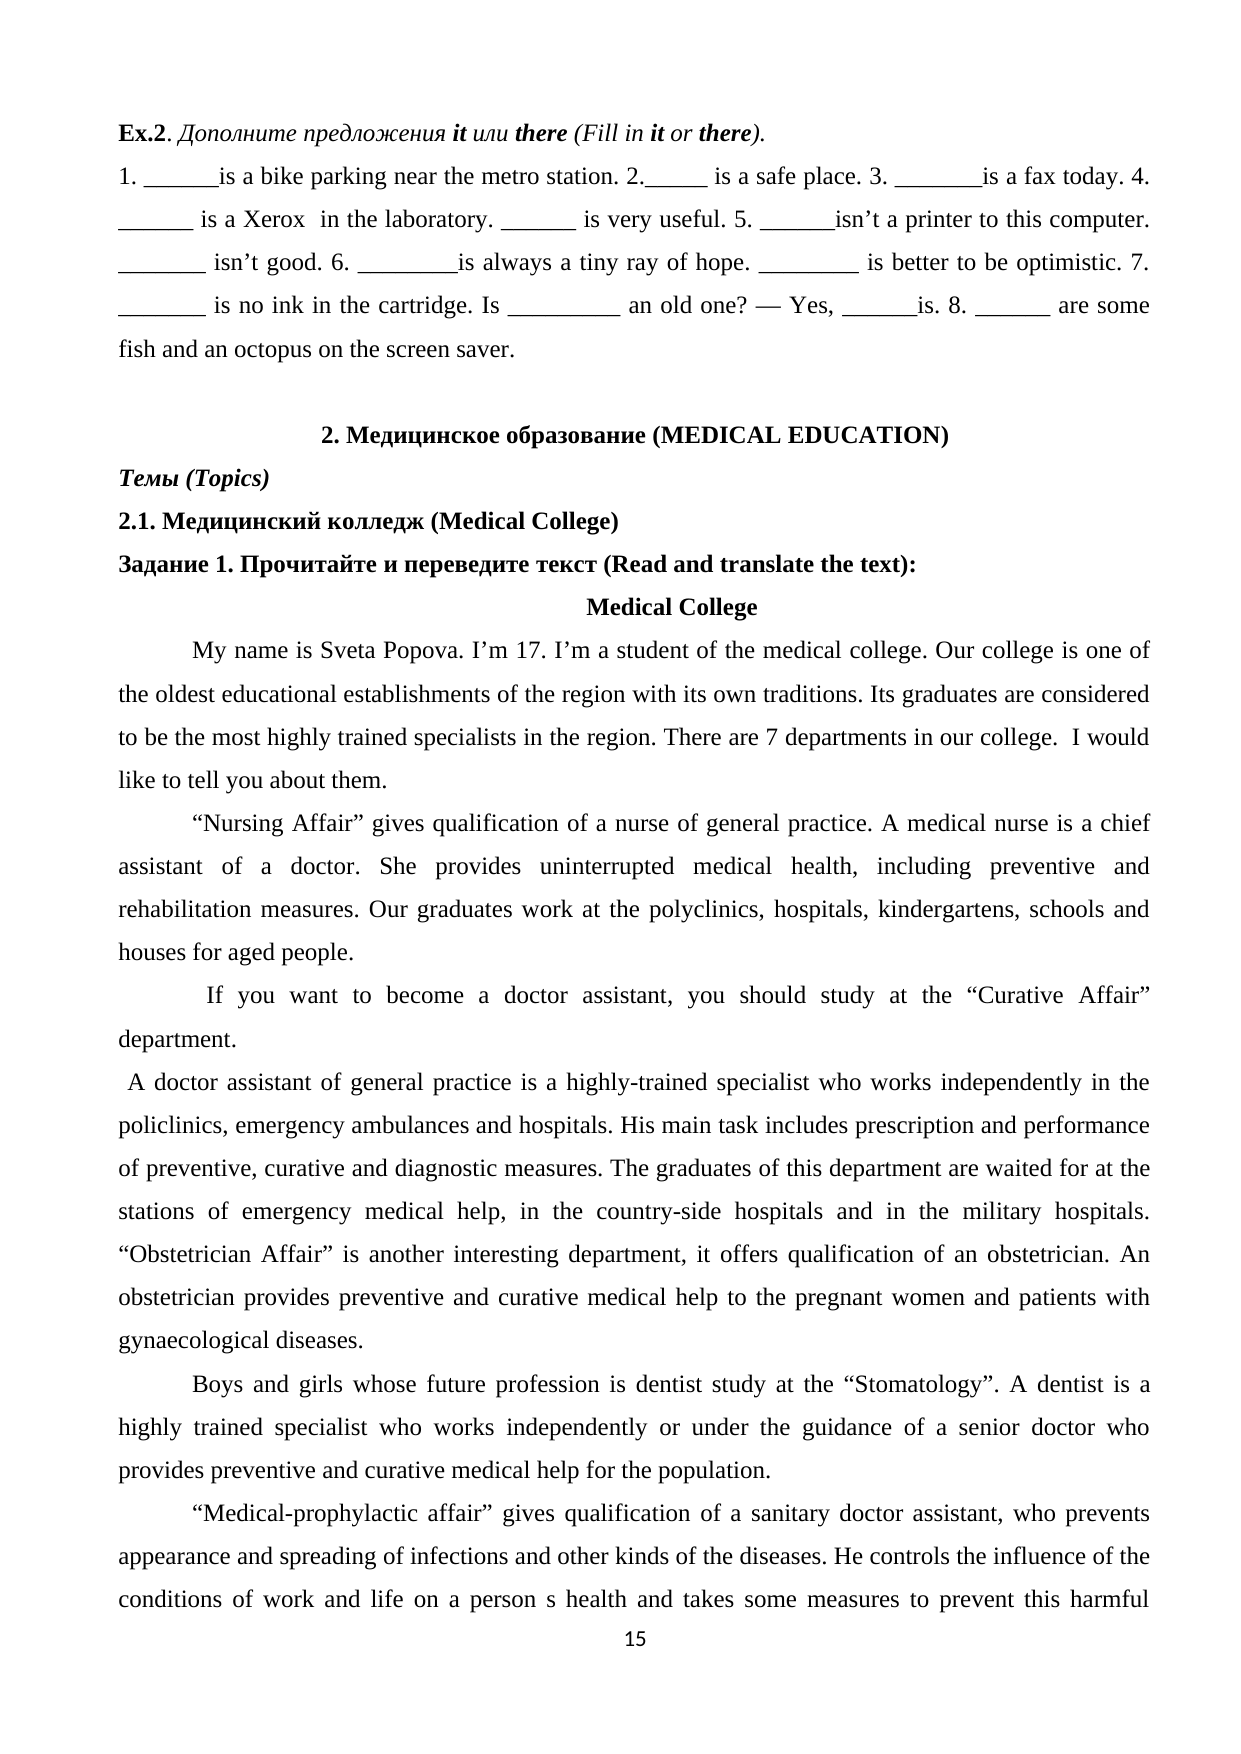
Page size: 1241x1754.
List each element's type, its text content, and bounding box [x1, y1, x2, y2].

text My name is Sveta Popova. I’m 17. I’m a student of the medical college. Our college is one of the oldest educational establishments of the region with its own traditions. Its graduates are considered to be the most highly trained specialists in the region. There are 7 departments in our college. I would like to tell you about them. [118, 636, 1152, 794]
text If you want to become a doctor assistant, you should study at the “Curative Affair” department. [118, 981, 1152, 1052]
text Темы (Topics) [118, 463, 1152, 492]
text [118, 1498, 1152, 1613]
text Задание 1. Прочитайте и переведите текст (Read and translate the text): [118, 549, 1152, 578]
text 2. Медицинское образование (MEDICAL EDUCATION) [118, 420, 1152, 449]
text 1. ______is a bike parking near the metro station. 2._____ is a safe place. 3. _______is a fax today. 4. ______ is a Xerox in the laboratory. ______ is very useful. 5. ______isn’t a printer to this computer. _______ isn’t good. 6. ________is always a tiny ray of hope. ________ is better to be optimistic. 7. _______ is no ink in the cartridge. Is _________ an old one? — Yes, ______is. 8. ______ are some fish and an octopus on the screen saver. [118, 161, 1152, 362]
text Medical College [118, 592, 1152, 621]
text Boys and girls whose future profession is dentist study at the “Stomatology”. A dentist is a highly trained specialist who works independently or under the guidance of a senior doctor who provides preventive and curative medical help for the population. [118, 1369, 1152, 1484]
text “Nursing Affair” gives qualification of a nurse of general practice. A medical nurse is a chief assistant of a doctor. She provides uninterrupted medical health, including preventive and rehabilitation measures. Our graduates work at the polyclinics, hospitals, kindergartens, schools and houses for aged people. [118, 808, 1152, 966]
text 2.1. Медицинский колледж (Medical College) [118, 506, 1152, 535]
text Ex.2. Дополните предложения it или there (Fill in it or there). [118, 118, 1152, 147]
text A doctor assistant of general practice is a highly-trained specialist who works independently in the policlinics, emergency ambulances and hospitals. His main task includes prescription and performance of preventive, curative and diagnostic measures. The graduates of this department are waited for at the stations of emergency medical help, in the country-side hospitals and in the military hospitals. “Obstetrician Affair” is another interesting department, it offers qualification of an obstetrician. An obstetrician provides preventive and curative medical help to the pregnant women and patients with gynaecological diseases. [118, 1067, 1152, 1354]
